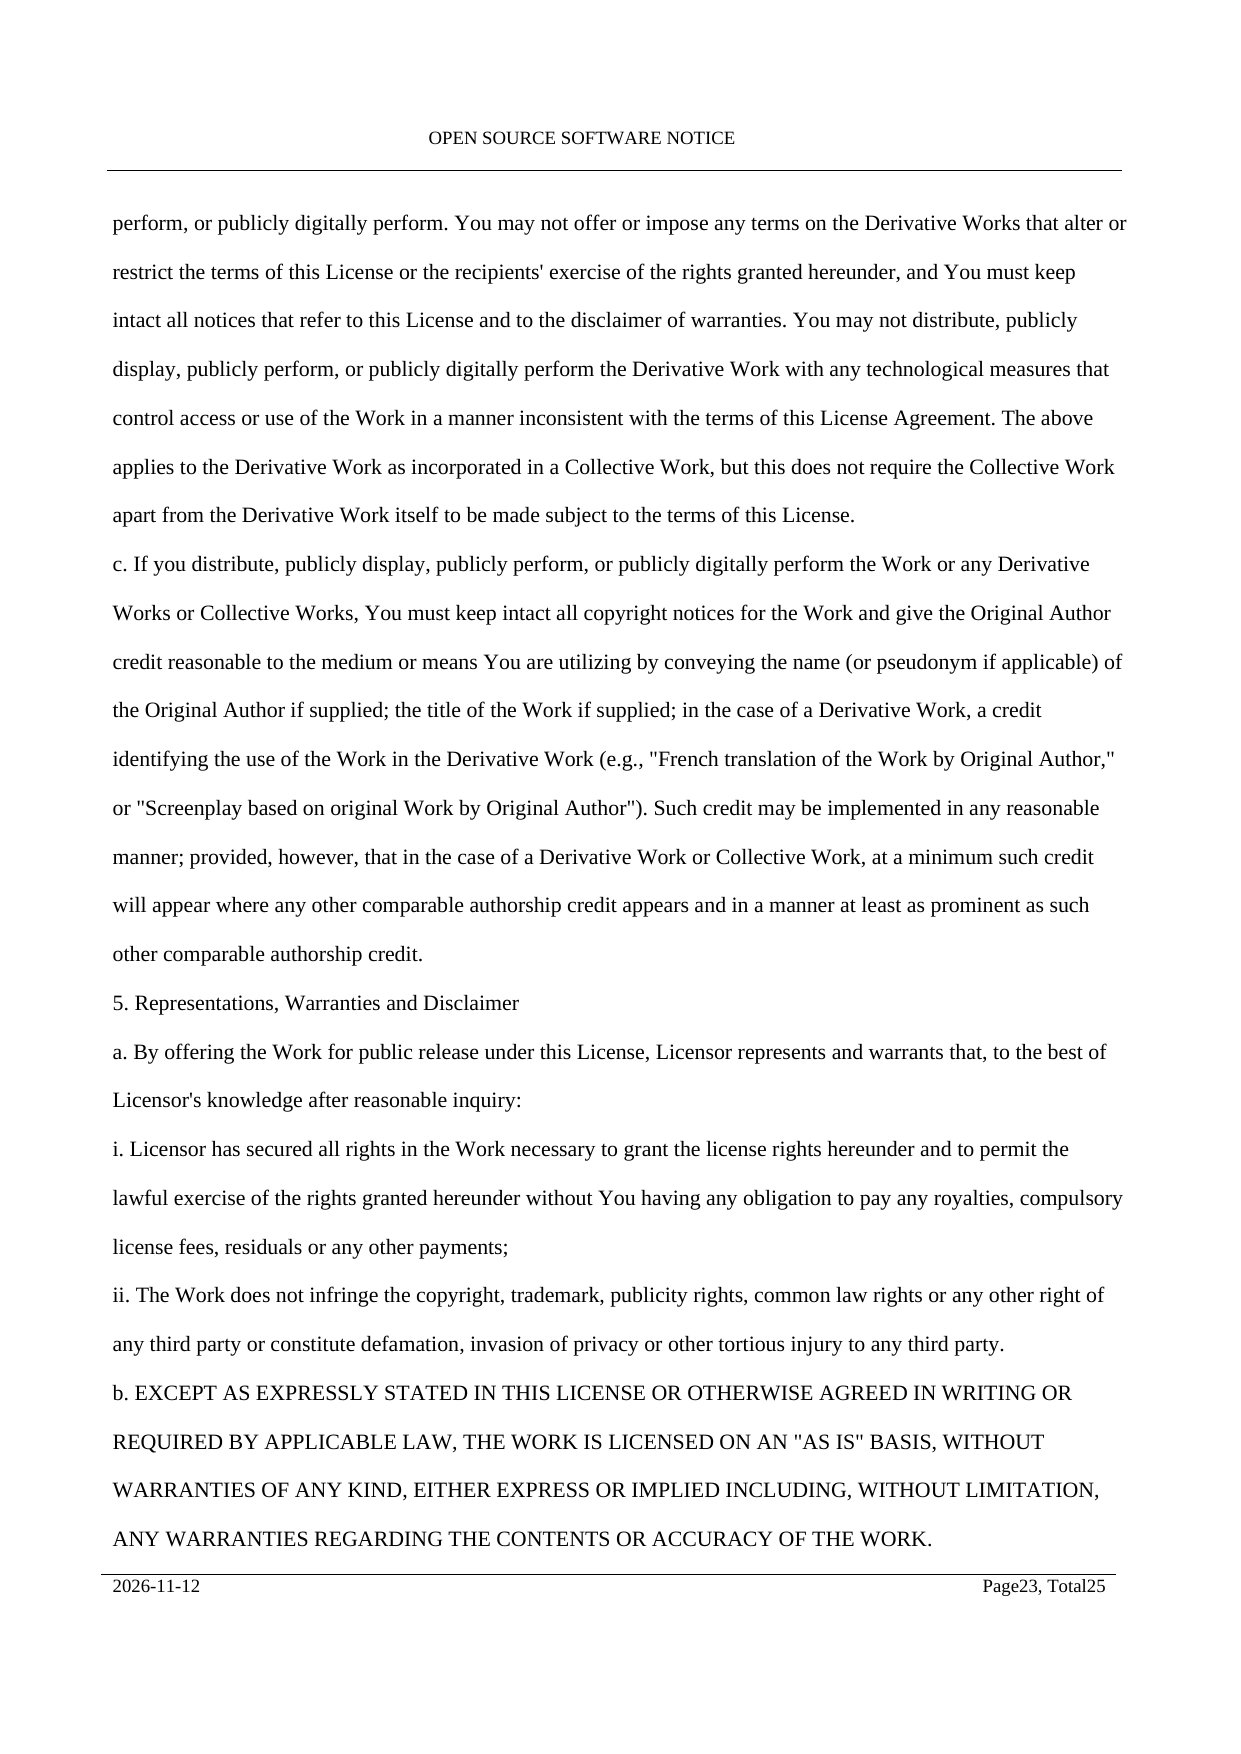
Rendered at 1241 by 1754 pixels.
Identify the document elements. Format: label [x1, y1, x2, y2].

text [112, 206, 1128, 1555]
